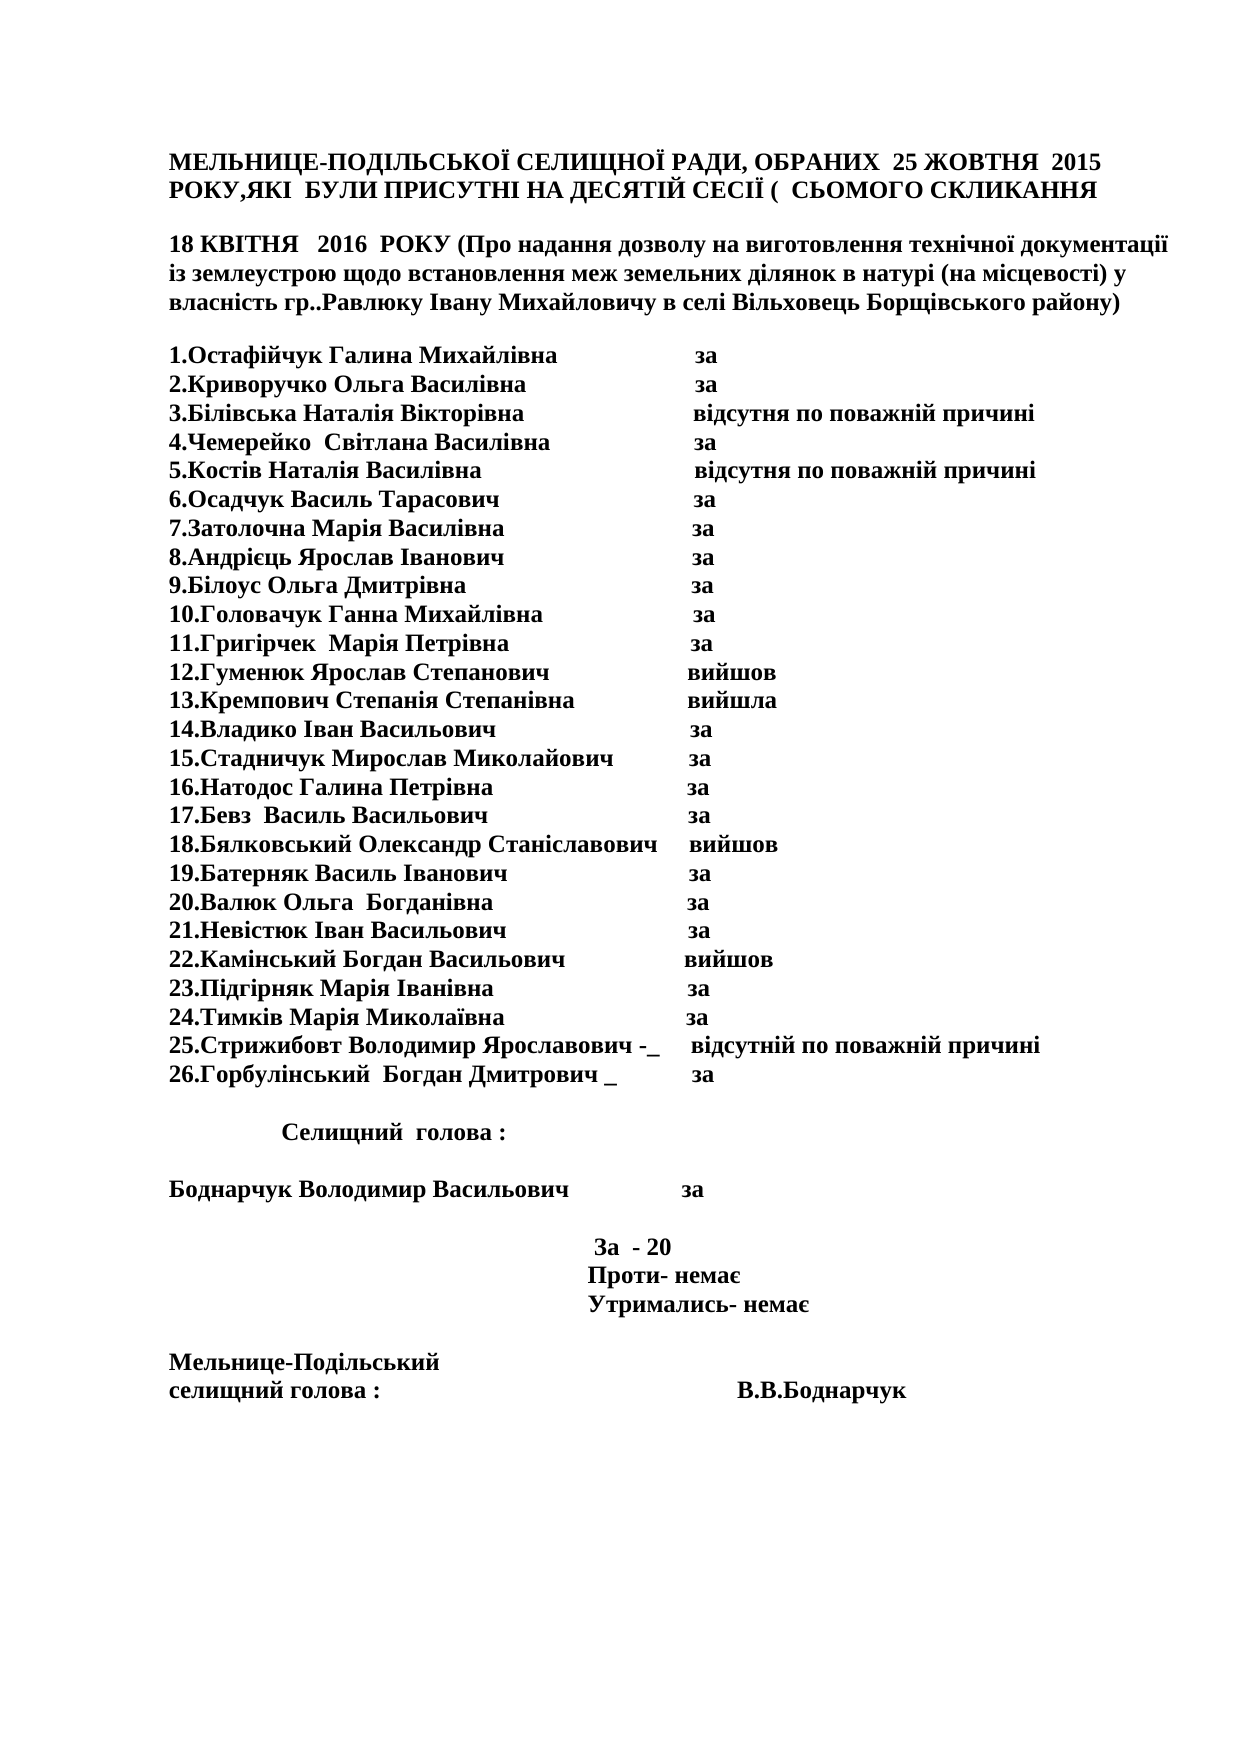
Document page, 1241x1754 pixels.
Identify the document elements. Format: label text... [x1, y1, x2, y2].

text 4.Чемерейко Світлана Василівна за [169, 427, 1181, 456]
text 16.Натодос Галина Петрівна за [169, 772, 1181, 801]
text За - 20 [169, 1232, 1181, 1261]
text Утримались- немає [169, 1289, 1181, 1318]
text Мельнице-Подільський [169, 1347, 1181, 1376]
text Селищний голова : [169, 1117, 1181, 1146]
text МЕЛЬНИЦЕ-ПОДІЛЬСЬКОЇ СЕЛИЩНОЇ РАДИ, ОБРАНИХ 25 ЖОВТНЯ 2015 РОКУ,ЯКІ БУЛИ ПРИСУТНІ НА ДЕСЯТІЙ СЕСІЇ ( СЬОМОГО СКЛИКАННЯ [169, 147, 1181, 204]
text 14.Владико Іван Васильович за [169, 714, 1181, 743]
text 25.Стрижибовт Володимир Ярославович -_ відсутній по поважній причині [169, 1031, 1181, 1059]
text 23.Підгірняк Марія Іванівна за [169, 973, 1181, 1002]
text 11.Григірчек Марія Петрівна за [169, 628, 1181, 657]
text 6.Осадчук Василь Тарасович за [169, 484, 1181, 513]
text 3.Білівська Наталія Вікторівна відсутня по поважній причині [169, 398, 1181, 427]
text 10.Головачук Ганна Михайлівна за [169, 599, 1181, 628]
text 8.Андрієць Ярослав Іванович за [169, 542, 1181, 571]
text 19.Батерняк Василь Іванович за [169, 858, 1181, 887]
text 7.Затолочна Марія Василівна за [169, 513, 1181, 542]
text 13.Кремпович Степанія Степанівна вийшла [169, 686, 1181, 714]
text Проти- немає [169, 1261, 1181, 1289]
text селищний голова : В.В.Боднарчук [169, 1376, 1181, 1404]
text 2.Криворучко Ольга Василівна за [169, 369, 1181, 398]
text 18.Бялковський Олександр Станіславович вийшов [169, 829, 1181, 858]
text 15.Стадничук Мирослав Миколайович за [169, 743, 1181, 772]
text 1.Остафійчук Галина Михайлівна за [169, 341, 1181, 369]
text 12.Гуменюк Ярослав Степанович вийшов [169, 657, 1181, 686]
text 21.Невістюк Іван Васильович за [169, 916, 1181, 944]
text 22.Камінський Богдан Васильович вийшов [169, 944, 1181, 973]
text 24.Тимків Марія Миколаївна за [169, 1002, 1181, 1031]
text 9.Білоус Ольга Дмитрівна за [169, 571, 1181, 599]
text 18 КВІТНЯ 2016 РОКУ (Про надання дозволу на виготовлення технічної документації із землеустрою щодо встановлення меж земельних ділянок в натурі (на місцевості) у власність гр..Равлюку Івану Михайловичу в селі Вільховець Борщівського району) [169, 229, 1181, 316]
text 5.Костів Наталія Василівна відсутня по поважній причині [169, 456, 1181, 484]
text 20.Валюк Ольга Богданівна за [169, 887, 1181, 916]
text 26.Горбулінський Богдан Дмитрович _ за [169, 1059, 1181, 1088]
text 17.Бевз Василь Васильович за [169, 801, 1181, 829]
text Боднарчук Володимир Васильович за [169, 1174, 1181, 1203]
